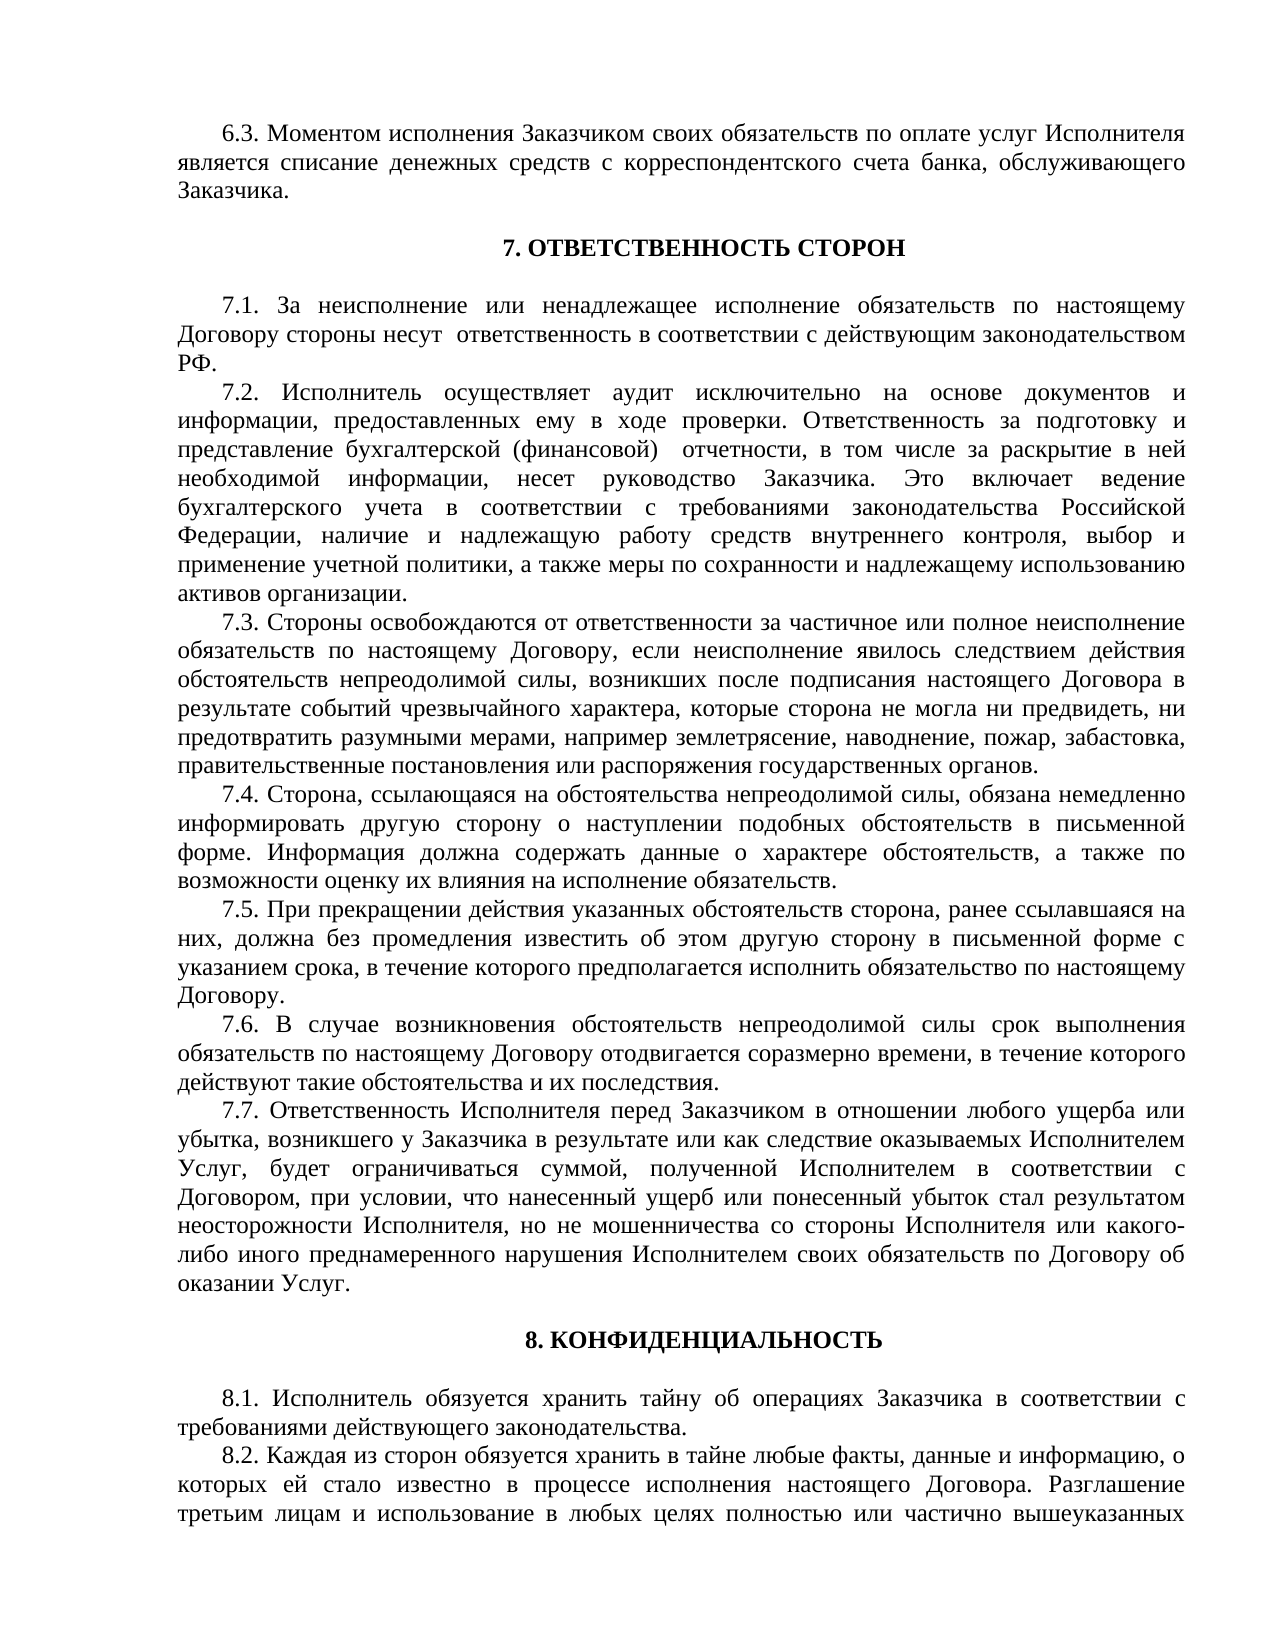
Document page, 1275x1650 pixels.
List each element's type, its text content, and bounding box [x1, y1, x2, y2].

text 7.1. За неисполнение или ненадлежащее исполнение обязательств по настоящему Договору стороны несут ответственность в соответствии с действующим законодательством РФ. [177, 291, 1186, 377]
text 7.7. Ответственность Исполнителя перед Заказчиком в отношении любого ущерба или убытка, возникшего у Заказчика в результате или как следствие оказываемых Исполнителем Услуг, будет ограничиваться суммой, полученной Исполнителем в соответствии с Договором, при условии, что нанесенный ущерб или понесенный убыток стал результатом неосторожности Исполнителя, но не мошенничества со стороны Исполнителя или какого-либо иного преднамеренного нарушения Исполнителем своих обязательств по Договору об оказании Услуг. [177, 1096, 1186, 1297]
text 8. КОНФИДЕНЦИАЛЬНОСТЬ [177, 1326, 1186, 1354]
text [177, 1441, 1186, 1527]
text 7.3. Стороны освобождаются от ответственности за частичное или полное неисполнение обязательств по настоящему Договору, если неисполнение явилось следствием действия обстоятельств непреодолимой силы, возникших после подписания настоящего Договора в результате событий чрезвычайного характера, которые сторона не могла ни предвидеть, ни предотвратить разумными мерами, например землетрясение, наводнение, пожар, забастовка, правительственные постановления или распоряжения государственных органов. [177, 607, 1186, 779]
text 7.6. В случае возникновения обстоятельств непреодолимой силы срок выполнения обязательств по настоящему Договору отодвигается соразмерно времени, в течение которого действуют такие обстоятельства и их последствия. [177, 1009, 1186, 1096]
text 8.1. Исполнитель обязуется хранить тайну об операциях Заказчика в соответствии с требованиями действующего законодательства. [177, 1383, 1186, 1441]
text 7. ОТВЕТСТВЕННОСТЬ СТОРОН [177, 233, 1186, 262]
text 7.5. При прекращении действия указанных обстоятельств сторона, ранее ссылавшаяся на них, должна без промедления известить об этом другую сторону в письменной форме c указанием срока, в течение которого предполагается исполнить обязательство по настоящему Договору. [177, 894, 1186, 1009]
text 6.3. Моментом исполнения Заказчиком своих обязательств по оплате услуг Исполнителя является списание денежных средств с корреспондентского счета банка, обслуживающего Заказчика. [177, 118, 1186, 204]
text 7.2. Исполнитель осуществляет аудит исключительно на основе документов и информации, предоставленных ему в ходе проверки. Ответственность за подготовку и представление бухгалтерской (финансовой) отчетности, в том числе за раскрытие в ней необходимой информации, несет руководство Заказчика. Это включает ведение бухгалтерского учета в соответствии с требованиями законодательства Российской Федерации, наличие и надлежащую работу средств внутреннего контроля, выбор и применение учетной политики, а также меры по сохранности и надлежащему использованию активов организации. [177, 377, 1186, 607]
text 7.4. Сторона, ссылающаяся на обстоятельства непреодолимой силы, обязана немедленно информировать другую сторону о наступлении подобных обстоятельств в письменной форме. Информация должна содержать данные о характере обстоятельств, а также по возможности оценку их влияния на исполнение обязательств. [177, 779, 1186, 894]
